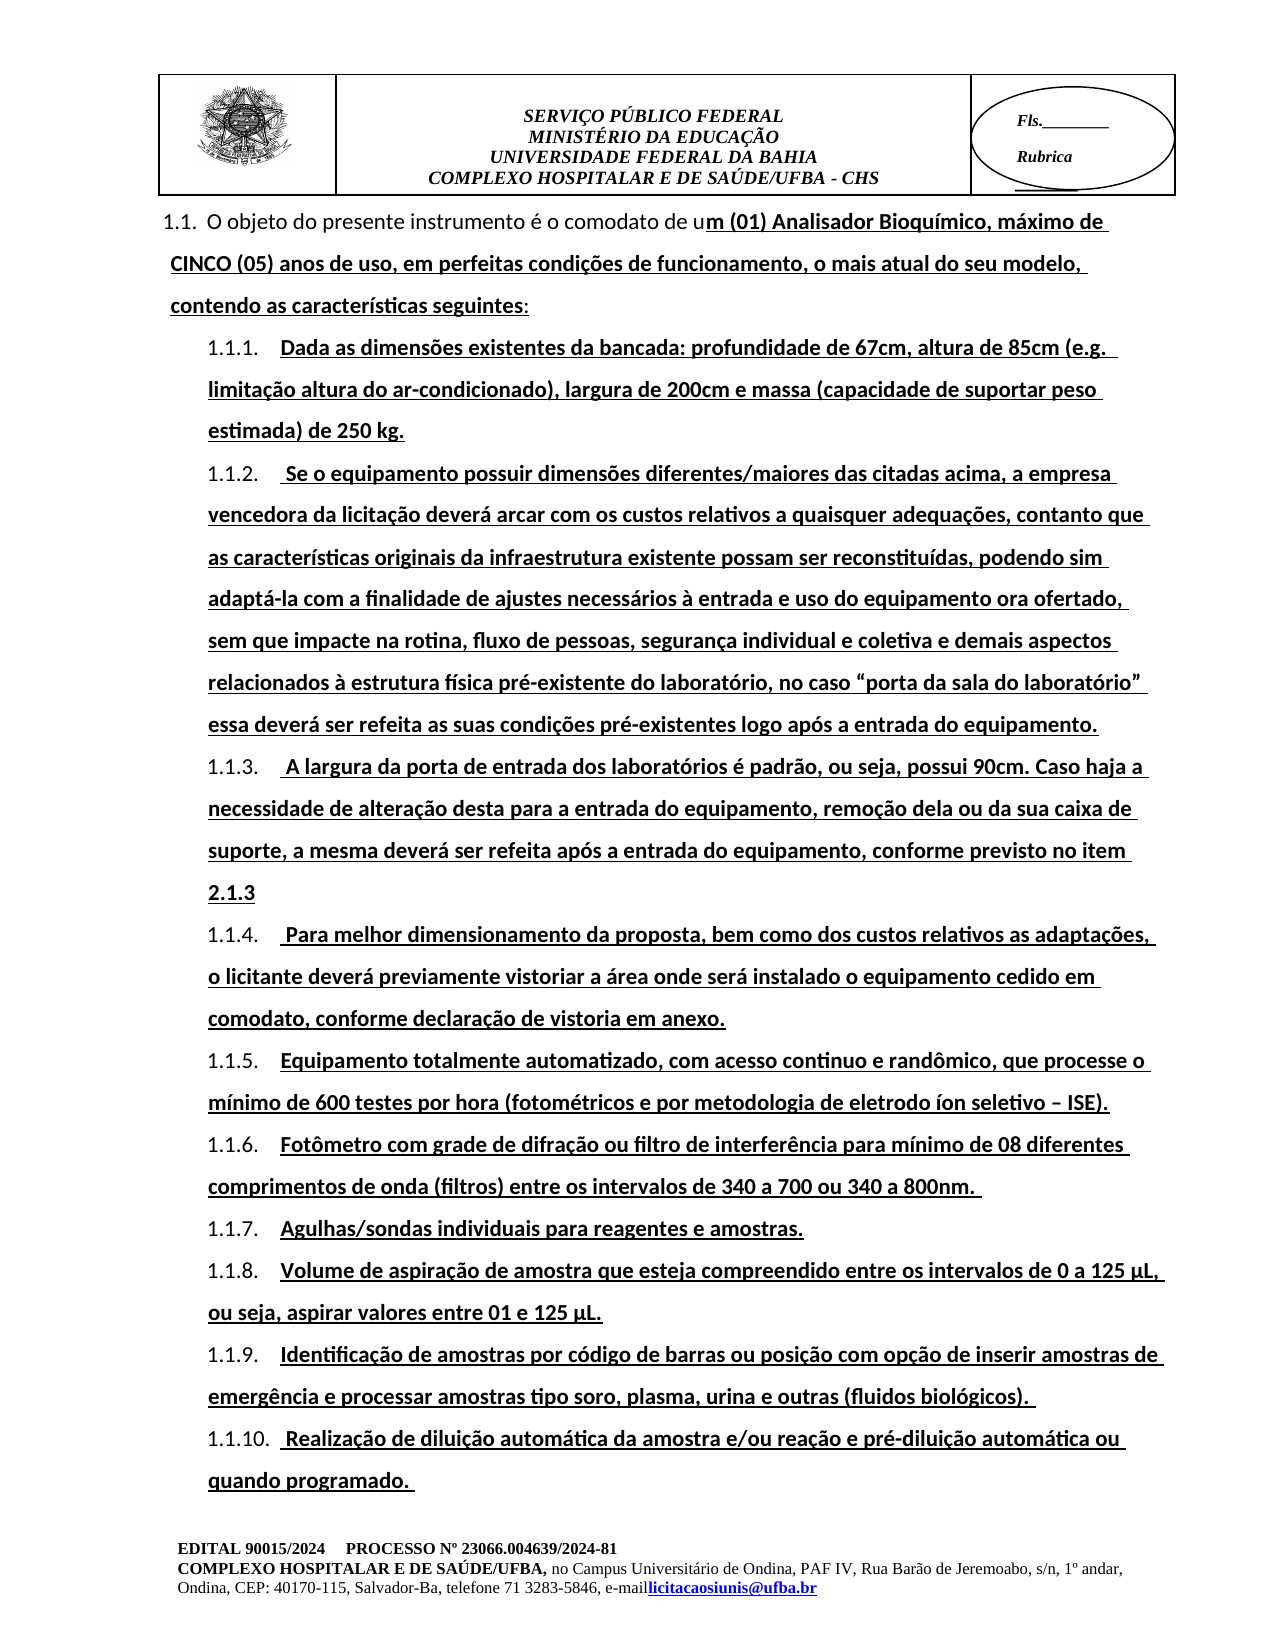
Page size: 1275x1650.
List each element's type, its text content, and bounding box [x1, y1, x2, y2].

list Se o equipamento possuir dimensões diferentes/maiores das citadas acima, a empresa vencedora da licitação deverá arcar com os custos relativos a quaisquer adequações, contanto que as características originais da infraestrutura existente possam ser reconstituídas, podendo sim adaptá-la com a finalidade de ajustes necessários à entrada e uso do equipamento ora ofertado, sem que impacte na rotina, fluxo de pessoas, segurança individual e coletiva e demais aspectos relacionados à estrutura física pré-existente do laboratório, no caso “porta da sala do laboratório” essa deverá ser refeita as suas condições pré-existentes logo após a entrada do equipamento. [207, 459, 1166, 738]
list Identificação de amostras por código de barras ou posição com opção de inserir amostras de emergência e processar amostras tipo soro, plasma, urina e outras (fluidos biológicos). [207, 1340, 1166, 1410]
picture [192, 80, 299, 172]
list Agulhas/sondas individuais para reagentes e amostras. [207, 1214, 1166, 1242]
list Equipamento totalmente automatizado, com acesso continuo e randômico, que processe o mínimo de 600 testes por hora (fotométricos e por metodologia de eletrodo íon seletivo – ISE). [207, 1046, 1166, 1116]
list O objeto do presente instrumento é o comodato de um (01) Analisador Bioquímico, máximo de CINCO (05) anos de uso, em perfeitas condições de funcionamento, o mais atual do seu modelo, contendo as características seguintes: [162, 207, 1166, 319]
list Realização de diluição automática da amostra e/ou reação e pré-diluição automática ou quando programado. [207, 1424, 1166, 1494]
list Dada as dimensões existentes da bancada: profundidade de 67cm, altura de 85cm (e.g. limitação altura do ar-condicionado), largura de 200cm e massa (capacidade de suportar peso estimada) de 250 kg. [207, 333, 1166, 445]
list Fotômetro com grade de difração ou filtro de interferência para mínimo de 08 diferentes comprimentos de onda (filtros) entre os intervalos de 340 a 700 ou 340 a 800nm. [207, 1130, 1166, 1200]
list A largura da porta de entrada dos laboratórios é padrão, ou seja, possui 90cm. Caso haja a necessidade de alteração desta para a entrada do equipamento, remoção dela ou da sua caixa de suporte, a mesma deverá ser refeita após a entrada do equipamento, conforme previsto no item 2.1.3 [207, 752, 1166, 906]
list Volume de aspiração de amostra que esteja compreendido entre os intervalos de 0 a 125 µL, ou seja, aspirar valores entre 01 e 125 µL. [207, 1256, 1166, 1326]
list Para melhor dimensionamento da proposta, bem como dos custos relativos as adaptações, o licitante deverá previamente vistoriar a área onde será instalado o equipamento cedido em comodato, conforme declaração de vistoria em anexo. [207, 920, 1166, 1032]
